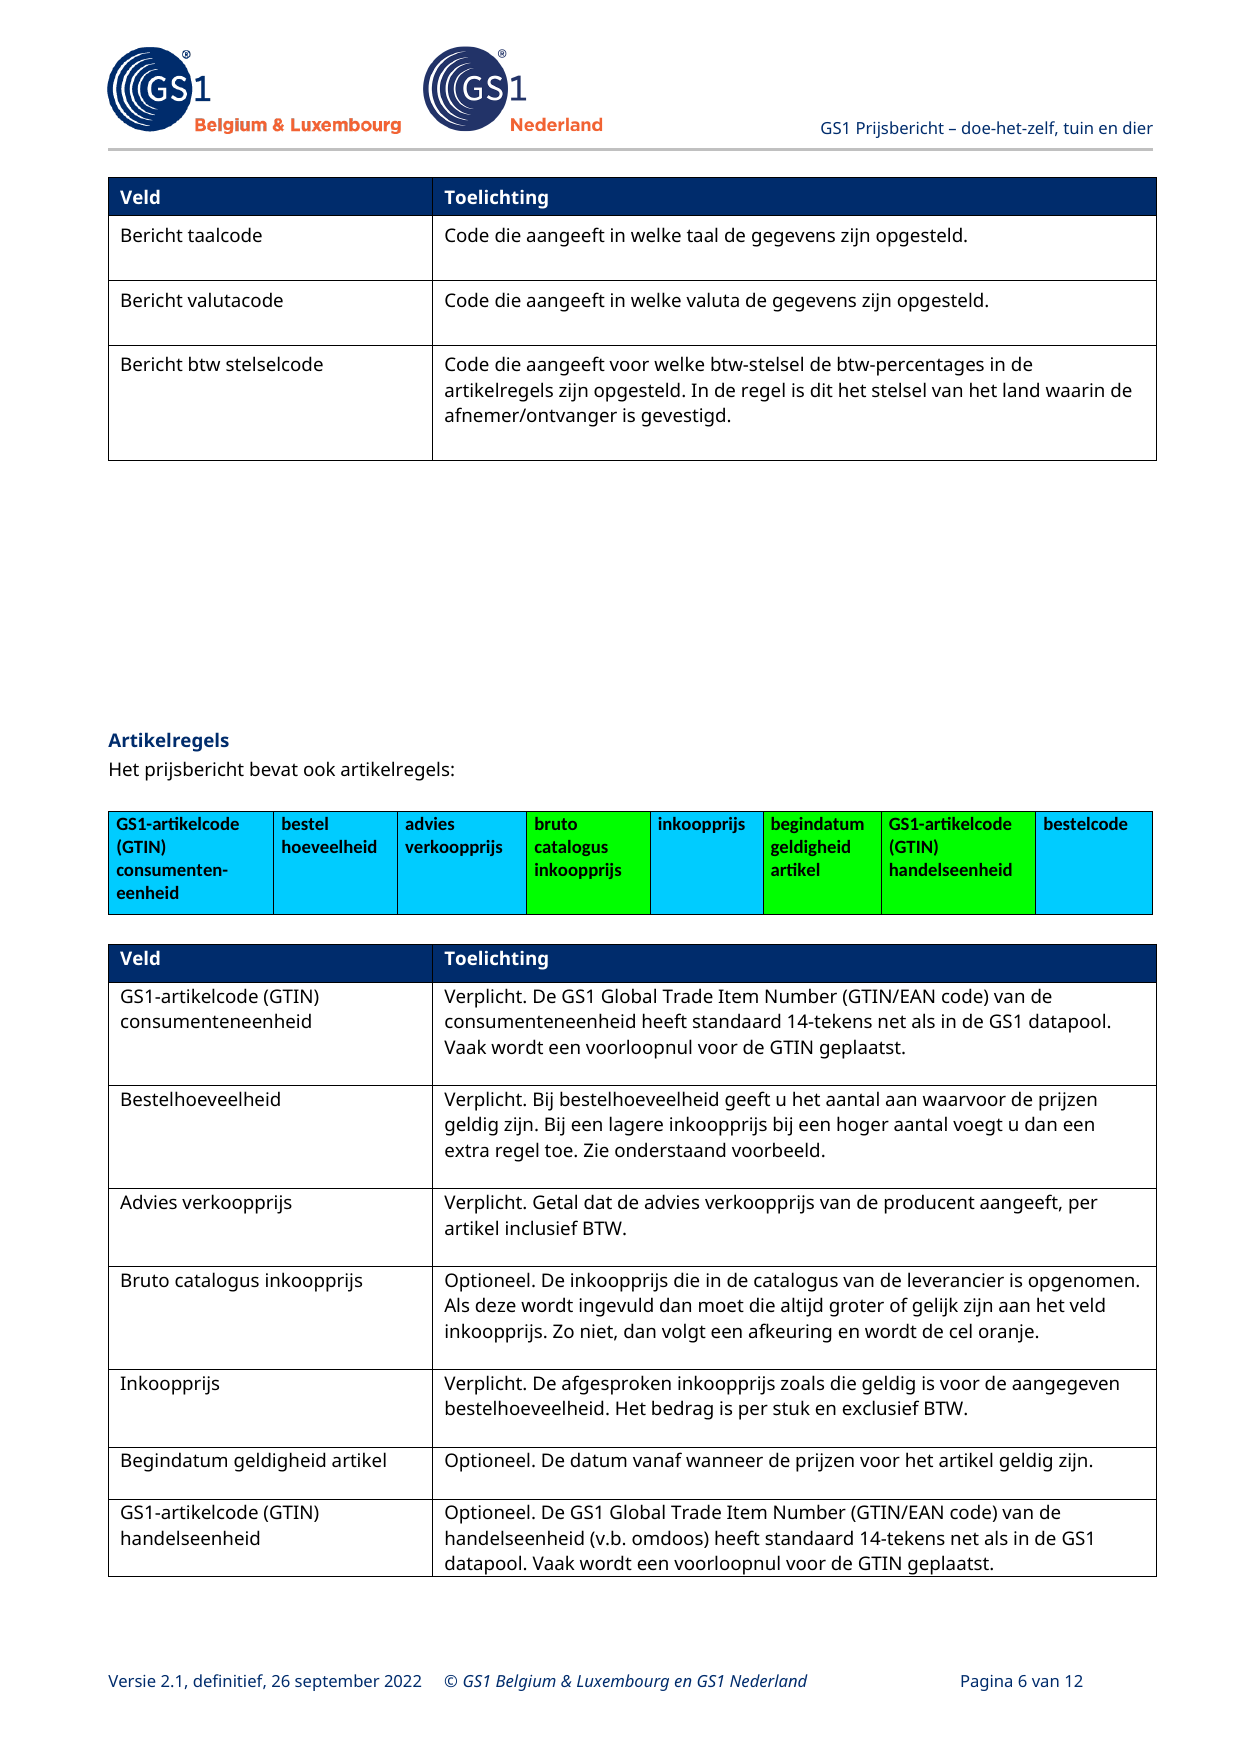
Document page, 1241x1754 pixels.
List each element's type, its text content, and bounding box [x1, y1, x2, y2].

picture [104, 45, 403, 135]
table_cell Code die aangeeft in welke valuta de gegevens zijn opgesteld. [433, 281, 1156, 344]
table_header Toelichting [433, 945, 1156, 982]
picture [422, 45, 728, 136]
table_header advies verkoopprijs [398, 812, 526, 914]
table_header bestelcode [1036, 812, 1152, 914]
table_cell Begindatum geldigheid artikel [109, 1448, 432, 1499]
table_cell Verplicht. Bij bestelhoeveelheid geeft u het aantal aan waarvoor de prijzen geldig zijn. Bij een lagere inkoopprijs bij een hoger aantal voegt u dan een extra regel toe. Zie onderstaand voorbeeld. [433, 1086, 1156, 1188]
table_header begindatum geldigheid artikel [764, 812, 881, 914]
table_cell Verplicht. De afgesproken inkoopprijs zoals die geldig is voor de aangegeven bestelhoeveelheid. Het bedrag is per stuk en exclusief BTW. [433, 1370, 1156, 1447]
table_header Veld [109, 178, 432, 215]
table_cell Code die aangeeft voor welke btw-stelsel de btw-percentages in de artikelregels zijn opgesteld. In de regel is dit het stelsel van het land waarin de afnemer/ontvanger is gevestigd. [433, 346, 1156, 460]
table_cell Bericht valutacode [109, 281, 432, 344]
table_cell Bestelhoeveelheid [109, 1086, 432, 1188]
table_header Toelichting [433, 178, 1156, 215]
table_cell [109, 1500, 432, 1576]
table_header bruto catalogus inkoopprijs [527, 812, 650, 914]
table_cell Bruto catalogus inkoopprijs [109, 1267, 432, 1369]
table_cell GS1-artikelcode (GTIN) consumenteneenheid [109, 983, 432, 1085]
table_header Veld [109, 945, 432, 982]
table_cell Verplicht. De GS1 Global Trade Item Number (GTIN/EAN code) van de consumenteneenheid heeft standaard 14-tekens net als in de GS1 datapool. Vaak wordt een voorloopnul voor de GTIN geplaatst. [433, 983, 1156, 1085]
table_cell Bericht btw stelselcode [109, 346, 432, 460]
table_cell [433, 1500, 1156, 1576]
table_header inkoopprijs [651, 812, 763, 914]
table_cell Bericht taalcode [109, 216, 432, 280]
table_cell Inkoopprijs [109, 1370, 432, 1447]
table_cell Advies verkoopprijs [109, 1189, 432, 1266]
table_header bestel hoeveelheid [274, 812, 397, 914]
table_header GS1-artikelcode (GTIN) handelseenheid [882, 812, 1035, 914]
table_cell Code die aangeeft in welke taal de gegevens zijn opgesteld. [433, 216, 1156, 280]
text Artikelregels [108, 724, 1153, 753]
text Het prijsbericht bevat ook artikelregels: [108, 753, 1153, 782]
table_header GS1-artikelcode (GTIN) consumenten- eenheid [109, 812, 273, 914]
table_cell Optioneel. De datum vanaf wanneer de prijzen voor het artikel geldig zijn. [433, 1448, 1156, 1499]
table_cell Verplicht. Getal dat de advies verkoopprijs van de producent aangeeft, per artikel inclusief BTW. [433, 1189, 1156, 1266]
table_cell Optioneel. De inkoopprijs die in de catalogus van de leverancier is opgenomen. Als deze wordt ingevuld dan moet die altijd groter of gelijk zijn aan het veld inkoopprijs. Zo niet, dan volgt een afkeuring en wordt de cel oranje. [433, 1267, 1156, 1369]
